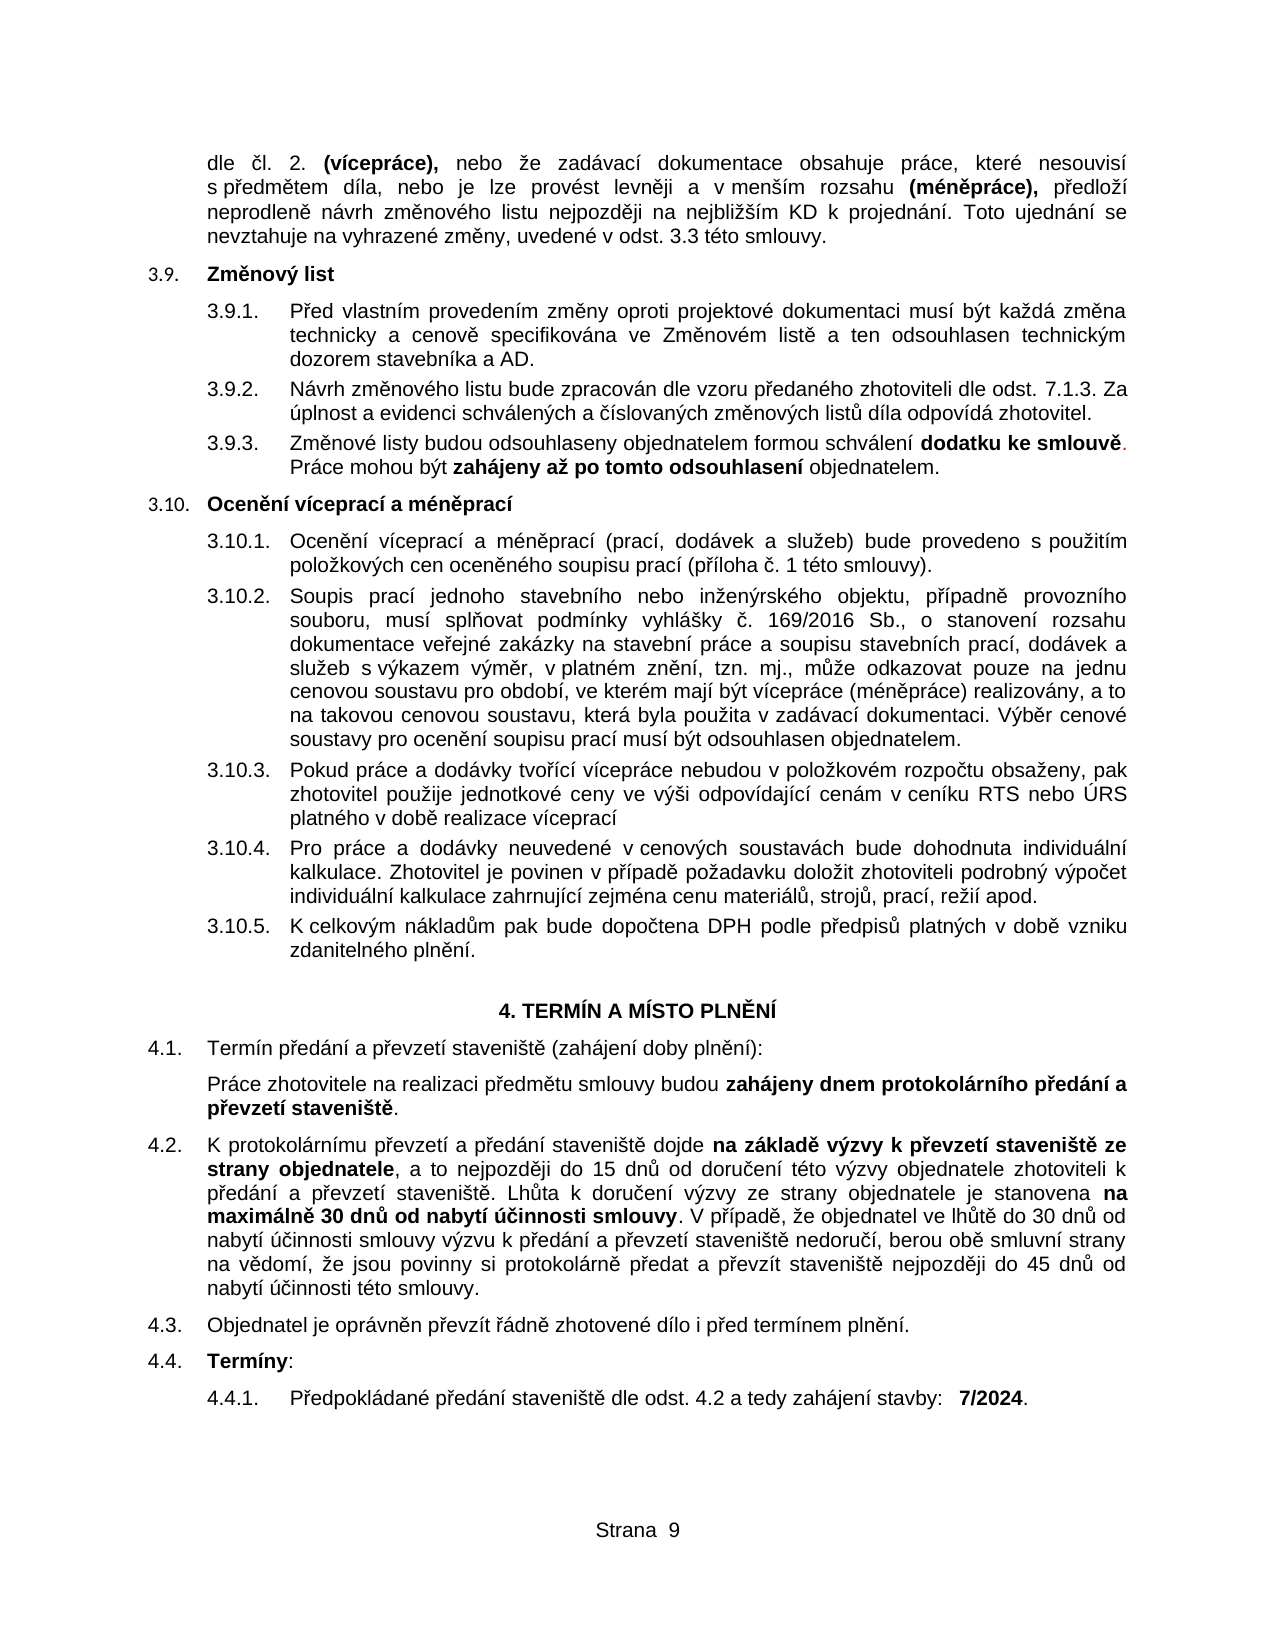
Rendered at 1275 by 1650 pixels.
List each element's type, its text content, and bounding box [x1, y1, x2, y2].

text Změnové listy budou odsouhlaseny objednatelem formou schválení dodatku ke smlouvě. Práce mohou být zahájeny až po tomto odsouhlasení objednatelem. [207, 431, 1127, 479]
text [148, 151, 1127, 248]
list Práce zhotovitele na realizaci předmětu smlouvy budou zahájeny dnem protokolárního předání a převzetí staveniště. [207, 1072, 1127, 1120]
text Pokud práce a dodávky tvořící vícepráce nebudou v položkovém rozpočtu obsaženy, pak zhotovitel použije jednotkové ceny ve výši odpovídající cenám v ceníku RTS nebo ÚRS platného v době realizace víceprací [207, 757, 1127, 829]
text Ocenění víceprací a méněprací [148, 491, 1127, 517]
text K protokolárnímu převzetí a předání staveniště dojde na základě výzvy k převzetí staveniště ze strany objednatele, a to nejpozději do 15 dnů od doručení této výzvy objednatele zhotoviteli k předání a převzetí staveniště. Lhůta k doručení výzvy ze strany objednatele je stanovena na maximálně 30 dnů od nabytí účinnosti smlouvy. V případě, že objednatel ve lhůtě do 30 dnů od nabytí účinnosti smlouvy výzvu k předání a převzetí staveniště nedoručí, berou obě smluvní strany na vědomí, že jsou povinny si protokolárně předat a převzít staveniště nejpozději do 45 dnů od nabytí účinnosti této smlouvy. [148, 1132, 1127, 1300]
text Soupis prací jednoho stavebního nebo inženýrského objektu, případně provozního souboru, musí splňovat podmínky vyhlášky č. 169/2016 Sb., o stanovení rozsahu dokumentace veřejné zakázky na stavební práce a soupisu stavebních prací, dodávek a služeb s výkazem výměr, v platném znění, tzn. mj., může odkazovat pouze na jednu cenovou soustavu pro období, ve kterém mají být vícepráce (méněpráce) realizovány, a to na takovou cenovou soustavu, která byla použita v zadávací dokumentaci. Výběr cenové soustavy pro ocenění soupisu prací musí být odsouhlasen objednatelem. [207, 583, 1127, 751]
text K celkovým nákladům pak bude dopočtena DPH podle předpisů platných v době vzniku zdanitelného plnění. [207, 914, 1127, 962]
text Objednatel je oprávněn převzít řádně zhotovené dílo i před termínem plnění. [148, 1313, 1127, 1337]
text Ocenění víceprací a méněprací (prací, dodávek a služeb) bude provedeno s použitím položkových cen oceněného soupisu prací (příloha č. 1 této smlouvy). [207, 529, 1127, 577]
text Termín předání a převzetí staveniště (zahájení doby plnění): [148, 1036, 1127, 1059]
text Termíny: [148, 1349, 1127, 1373]
text Pro práce a dodávky neuvedené v cenových soustavách bude dohodnuta individuální kalkulace. Zhotovitel je povinen v případě požadavku doložit zhotoviteli podrobný výpočet individuální kalkulace zahrnující zejména cenu materiálů, strojů, prací, režií apod. [207, 836, 1127, 907]
text Změnový list [148, 261, 1127, 286]
text Návrh změnového listu bude zpracován dle vzoru předaného zhotoviteli dle odst. 7.1.3. Za úplnost a evidenci schválených a číslovaných změnových listů díla odpovídá zhotovitel. [207, 377, 1127, 425]
text Předpokládané předání staveniště dle odst. 4.2 a tedy zahájení stavby: 7/2024. [207, 1386, 1127, 1409]
text Před vlastním provedením změny oproti projektové dokumentaci musí být každá změna technicky a cenově specifikována ve Změnovém listě a ten odsouhlasen technickým dozorem stavebníka a AD. [207, 299, 1127, 371]
text TERMÍN A MÍSTO PLNĚNÍ [148, 999, 1127, 1023]
